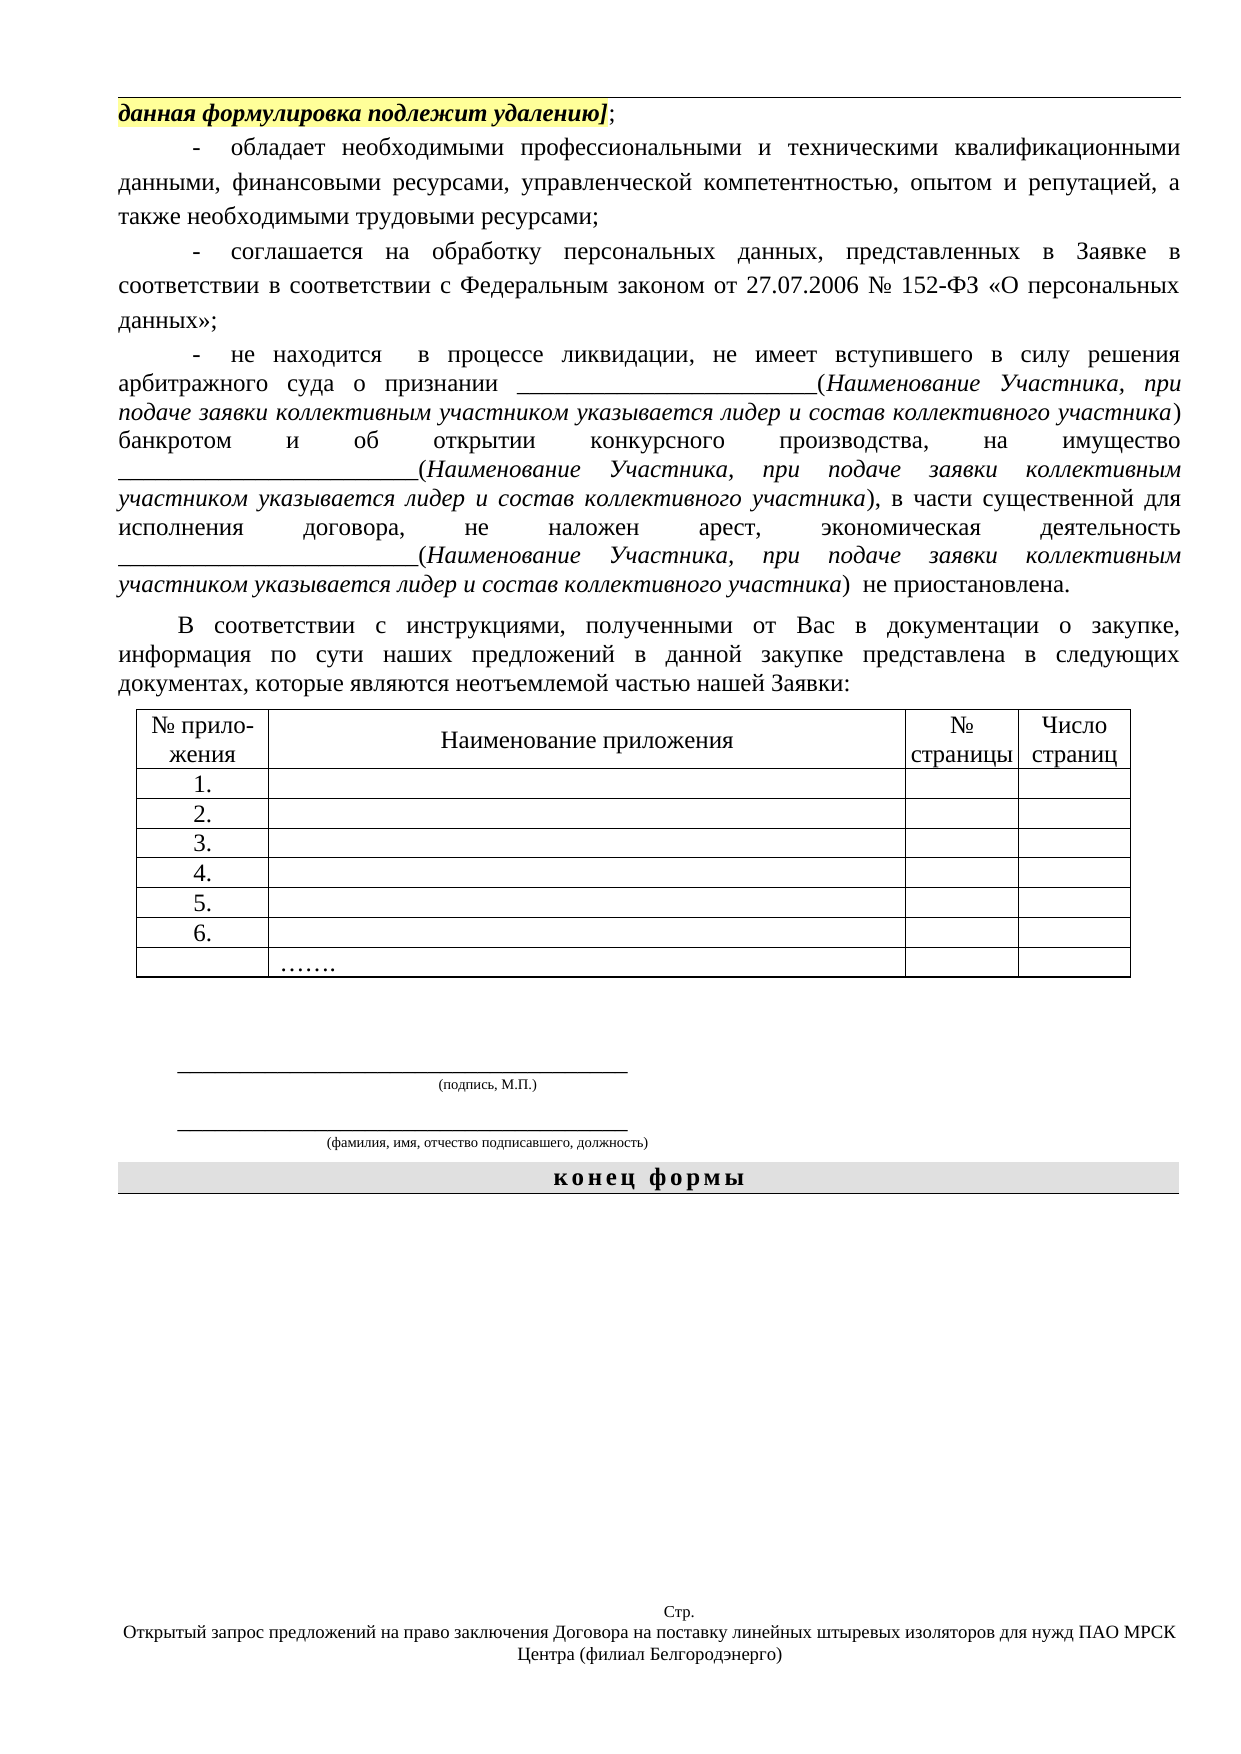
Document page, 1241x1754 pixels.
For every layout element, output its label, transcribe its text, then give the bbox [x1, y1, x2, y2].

text ____________________________________ [118, 1105, 1181, 1134]
table_cell ……. [269, 948, 905, 976]
table_cell [906, 829, 1018, 857]
table_cell 2. [137, 799, 268, 827]
table_cell [1019, 948, 1130, 976]
list соглашается на обработку персональных данных, представленных в Заявке в соответствии в соответствии с Федеральным законом от 27.07.2006 № 152-ФЗ «О персональных данных»; [118, 236, 1181, 334]
table_header Число страниц [1019, 710, 1130, 768]
table_cell [269, 858, 905, 887]
table_cell [1019, 829, 1130, 857]
table_cell [906, 858, 1018, 887]
text ____________________________________ [118, 1047, 1181, 1076]
table_cell [1019, 888, 1130, 917]
table_cell [906, 799, 1018, 827]
table_cell 5. [137, 888, 268, 917]
table_header № страницы [906, 710, 1018, 768]
text конец формы [118, 1162, 1179, 1193]
table_cell 6. [137, 918, 268, 947]
table_cell [269, 829, 905, 857]
table_header Наименование приложения [269, 710, 905, 768]
table_cell [906, 948, 1018, 976]
text (подпись, М.П.) [118, 1076, 797, 1105]
table_cell [906, 918, 1018, 947]
table_cell [906, 769, 1018, 798]
table_cell [269, 918, 905, 947]
table_cell [137, 948, 268, 976]
list не находится в процессе ликвидации, не имеет вступившего в силу решения арбитражного суда о признании ________________________(Наименование Участника, при подаче заявки коллективным участником указывается лидер и состав коллективного участника) банкротом и об открытии конкурсного производства, на имущество ________________________(Наименование Участника, при подаче заявки коллективным участником указывается лидер и состав коллективного участника), в части существенной для исполнения договора, не наложен арест, экономическая деятельность ________________________(Наименование Участника, при подаче заявки коллективным участником указывается лидер и состав коллективного участника) не приостановлена. [118, 339, 1181, 598]
table_cell 3. [137, 829, 268, 857]
table_cell [906, 888, 1018, 917]
table_cell [1019, 799, 1130, 827]
table_cell [269, 799, 905, 827]
table_cell [1019, 858, 1130, 887]
table_cell 1. [137, 769, 268, 798]
table_cell 4. [137, 858, 268, 887]
table_cell [1019, 918, 1130, 947]
table_cell [1019, 769, 1130, 798]
list обладает необходимыми профессиональными и техническими квалификационными данными, финансовыми ресурсами, управленческой компетентностью, опытом и репутацией, а также необходимыми трудовыми ресурсами; [118, 132, 1181, 230]
table_header № прило-жения [137, 710, 268, 768]
table_cell [269, 888, 905, 917]
table_cell [269, 769, 905, 798]
text В соответствии с инструкциями, полученными от Вас в документации о закупке, информация по сути наших предложений в данной закупке представлена в следующих документах, которые являются неотъемлемой частью нашей Заявки: [118, 611, 1181, 697]
text (фамилия, имя, отчество подписавшего, должность) [118, 1134, 797, 1162]
